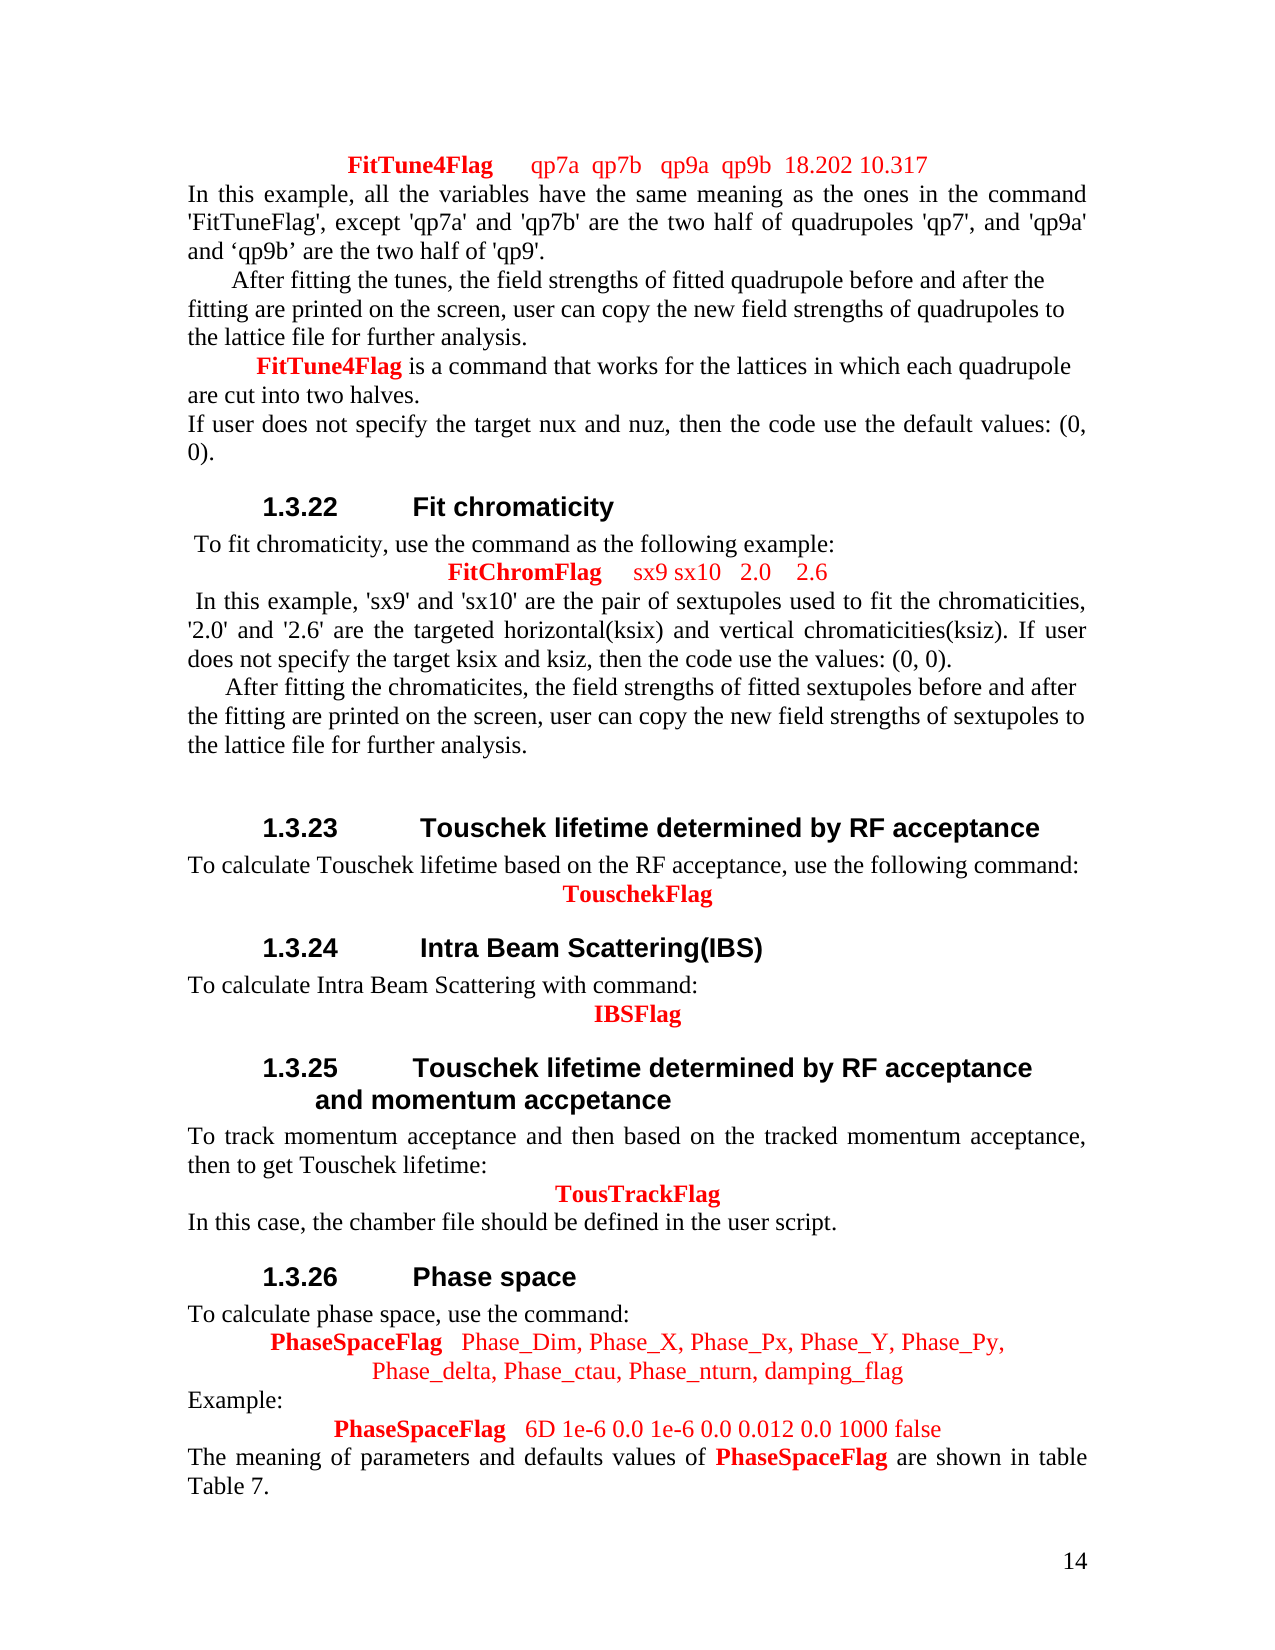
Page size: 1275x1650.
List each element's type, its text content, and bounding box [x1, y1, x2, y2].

text To calculate phase space, use the command: [187, 1299, 1087, 1327]
text FitChromFlag sx9 sx10 2.0 2.6 [187, 557, 1087, 586]
subtitle Touschek lifetime determined by RF acceptance [262, 812, 1087, 844]
text To calculate Touschek lifetime based on the RF acceptance, use the following command: [187, 850, 1087, 879]
text To fit chromaticity, use the command as the following example: [187, 529, 1087, 557]
subtitle Touschek lifetime determined by RF acceptance and momentum accpetance [262, 1052, 1087, 1115]
text PhaseSpaceFlag Phase_Dim, Phase_X, Phase_Px, Phase_Y, Phase_Py, [187, 1327, 1087, 1356]
text After fitting the chromaticites, the field strengths of fitted sextupoles before and after the fitting are printed on the screen, user can copy the new field strengths of sextupoles to the lattice file for further analysis. [187, 672, 1087, 759]
text Example: [187, 1385, 1087, 1414]
text In this case, the chamber file should be defined in the user script. [187, 1207, 1087, 1236]
text FitTune4Flag qp7a qp7b qp9a qp9b 18.202 10.317 [187, 150, 1087, 179]
text Phase_delta, Phase_ctau, Phase_nturn, damping_flag [187, 1356, 1087, 1385]
text PhaseSpaceFlag 6D 1e-6 0.0 1e-6 0.0 0.012 0.0 1000 false [187, 1414, 1087, 1442]
text IBSFlag [187, 999, 1087, 1027]
text The meaning of parameters and defaults values of PhaseSpaceFlag are shown in table Table 7. [187, 1442, 1087, 1500]
subtitle Phase space [262, 1261, 1087, 1292]
text TouschekFlag [187, 879, 1087, 907]
text TousTrackFlag [187, 1179, 1087, 1207]
text In this example, 'sx9' and 'sx10' are the pair of sextupoles used to fit the chromaticities, '2.0' and '2.6' are the targeted horizontal(ksix) and vertical chromaticities(ksiz). If user does not specify the target ksix and ksiz, then the code use the values: (0, 0). [187, 586, 1087, 672]
text If user does not specify the target nux and nuz, then the code use the default values: (0, 0). [187, 409, 1087, 466]
text To calculate Intra Beam Scattering with command: [187, 970, 1087, 999]
text After fitting the tunes, the field strengths of fitted quadrupole before and after the fitting are printed on the screen, user can copy the new field strengths of quadrupoles to the lattice file for further analysis. [187, 265, 1087, 351]
text To track momentum acceptance and then based on the tracked momentum acceptance, then to get Touschek lifetime: [187, 1121, 1087, 1179]
subtitle Fit chromaticity [262, 491, 1087, 522]
subtitle Intra Beam Scattering(IBS) [262, 932, 1087, 964]
text FitTune4Flag is a command that works for the lattices in which each quadrupole are cut into two halves. [187, 351, 1087, 409]
text In this example, all the variables have the same meaning as the ones in the command 'FitTuneFlag', except 'qp7a' and 'qp7b' are the two half of quadrupoles 'qp7', and 'qp9a' and ‘qp9b’ are the two half of 'qp9'. [187, 179, 1087, 265]
